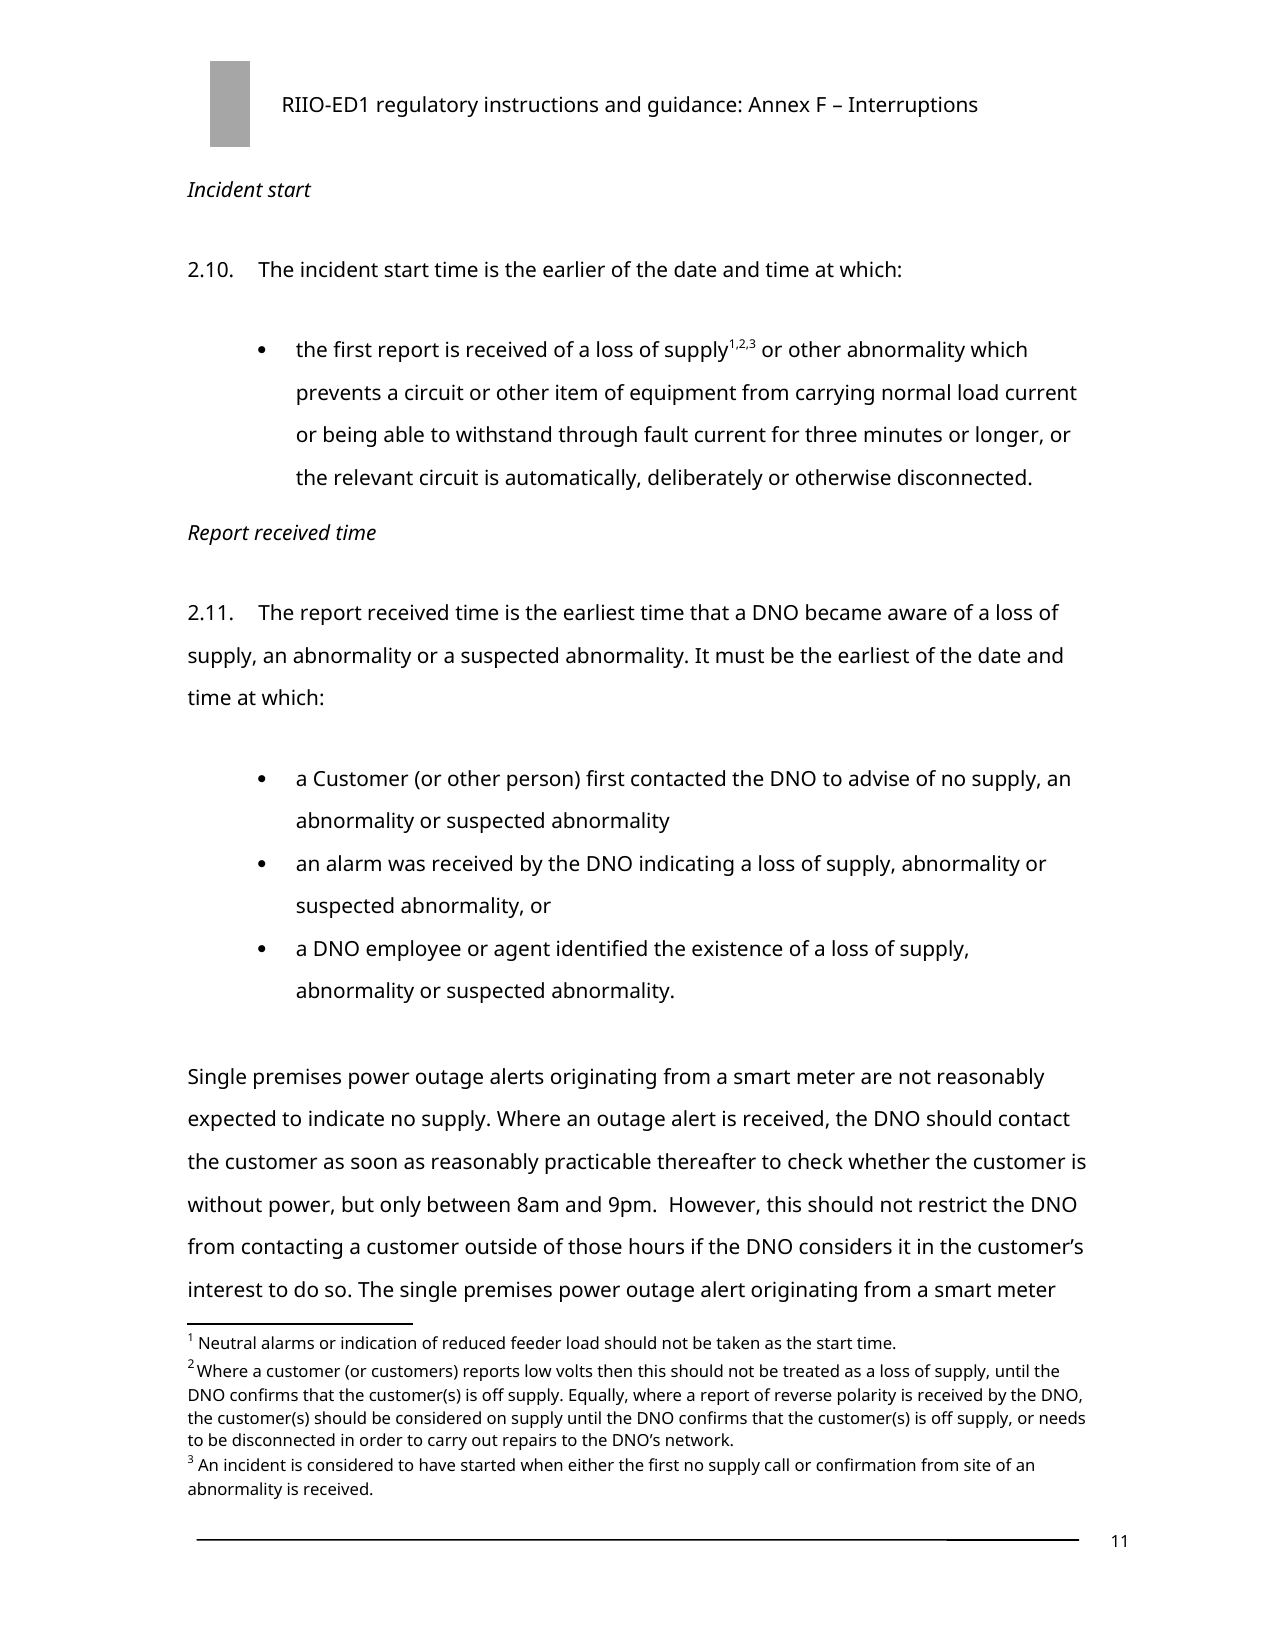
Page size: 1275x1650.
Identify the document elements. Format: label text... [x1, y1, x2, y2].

text a DNO employee or agent identified the existence of a loss of supply, abnormality or suspected abnormality. [258, 934, 1088, 1005]
subtitle Incident start [187, 175, 1088, 203]
text a Customer (or other person) first contacted the DNO to advise of no supply, an abnormality or suspected abnormality [258, 764, 1088, 835]
text the first report is received of a loss of supply,, or other abnormality which prevents a circuit or other item of equipment from carrying normal load current or being able to withstand through fault current for three minutes or longer, or the relevant circuit is automatically, deliberately or otherwise disconnected. [258, 335, 1088, 492]
text The incident start time is the earlier of the date and time at which: [187, 255, 1088, 284]
subtitle Report received time [187, 518, 1088, 547]
text The report received time is the earliest time that a DNO became aware of a loss of supply, an abnormality or a suspected abnormality. It must be the earliest of the date and time at which: [187, 598, 1088, 712]
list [187, 1062, 1088, 1303]
text an alarm was received by the DNO indicating a loss of supply, abnormality or suspected abnormality, or [258, 849, 1088, 920]
